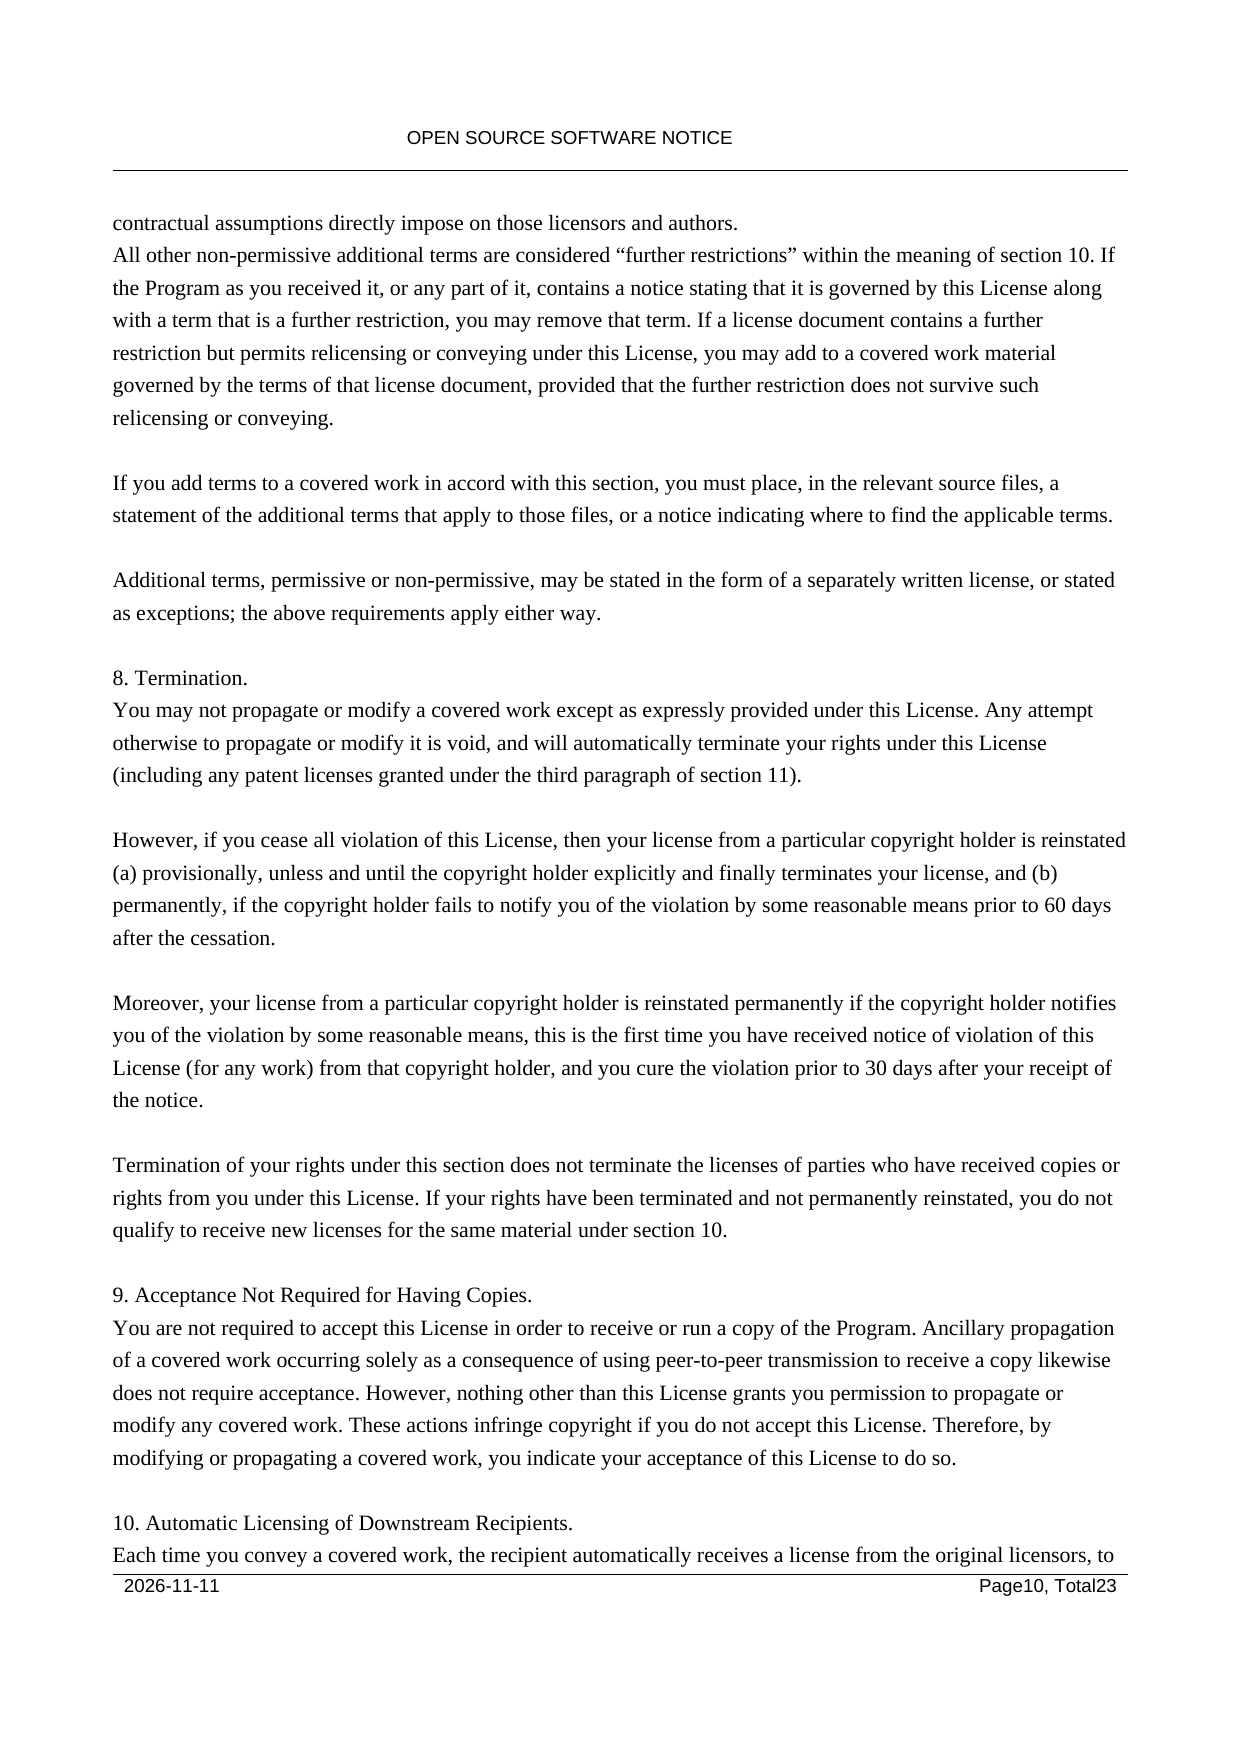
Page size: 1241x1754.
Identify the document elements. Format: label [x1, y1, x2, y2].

text [112, 206, 1128, 1571]
